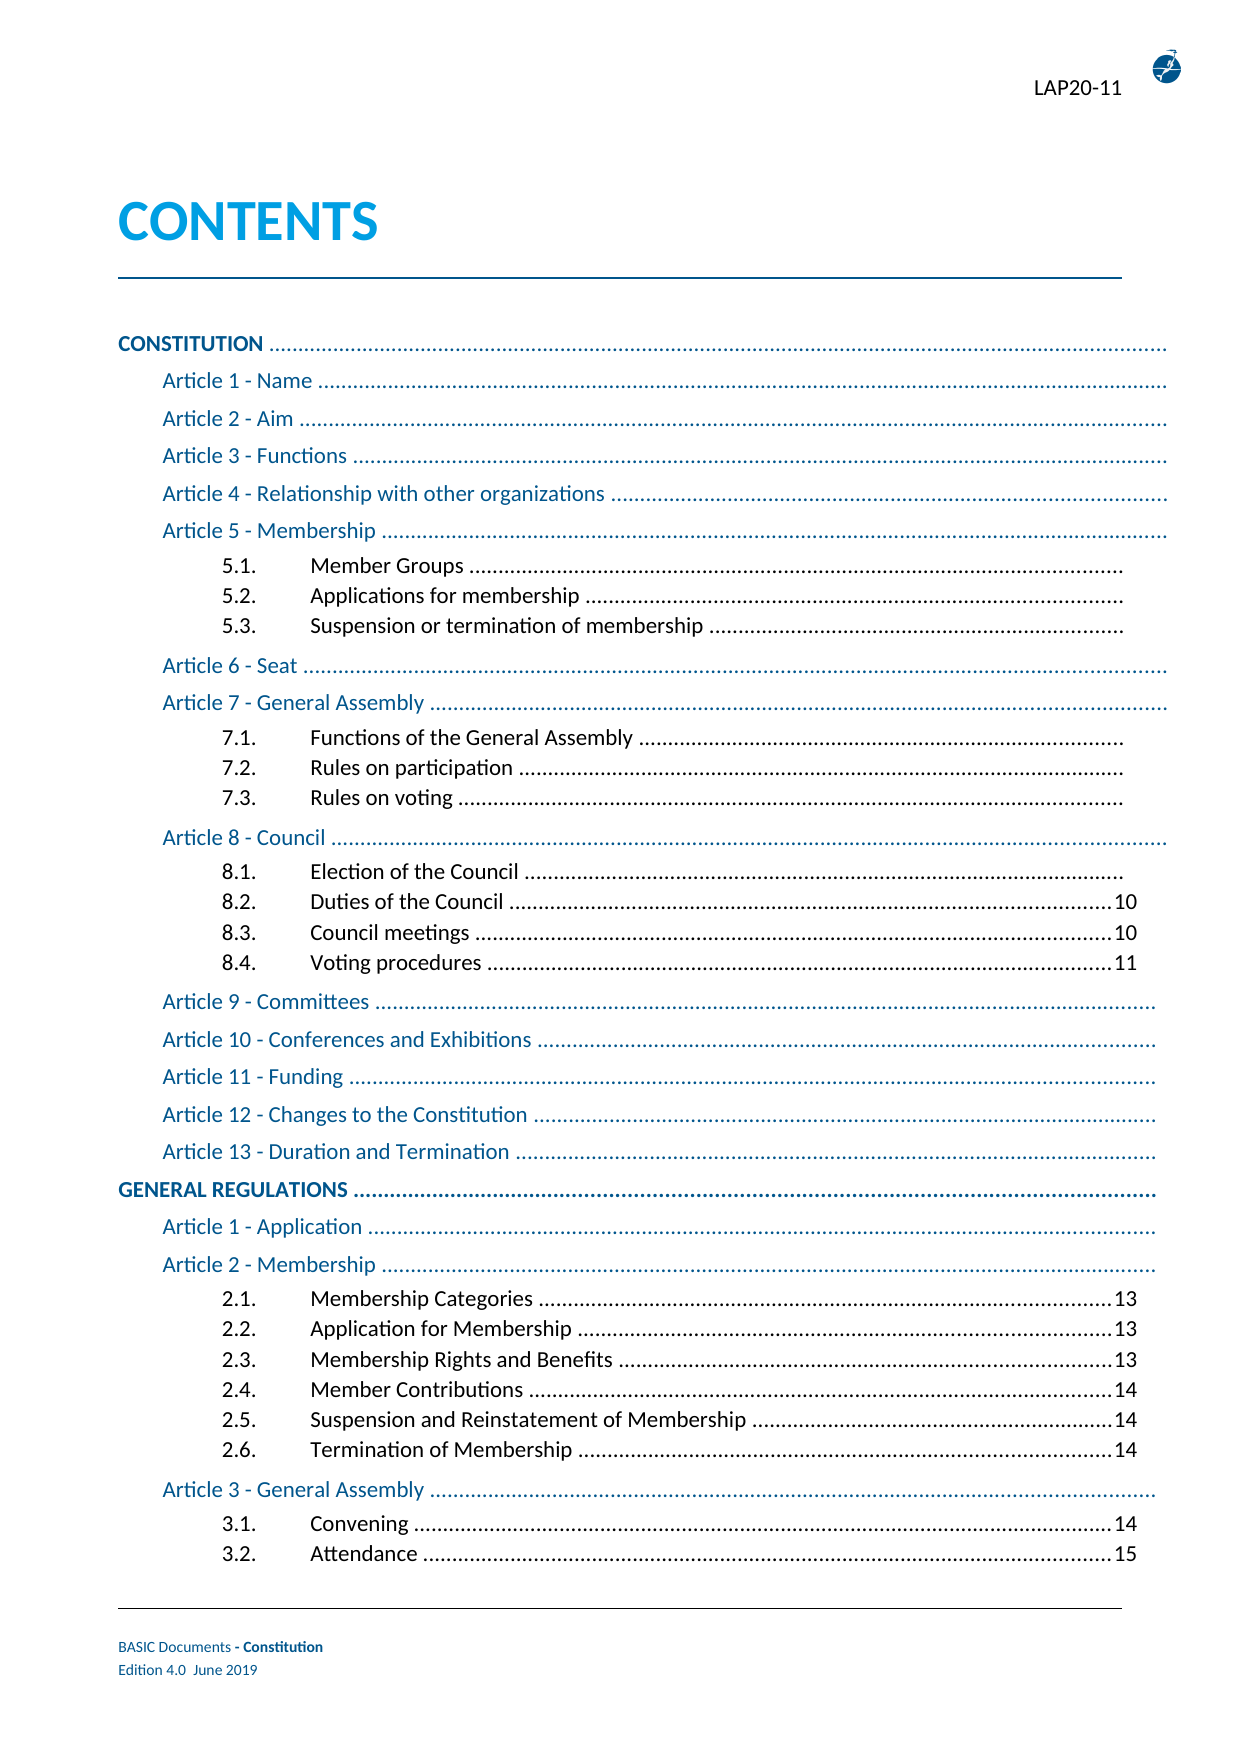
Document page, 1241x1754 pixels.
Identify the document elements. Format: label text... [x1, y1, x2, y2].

text Article 7 - General Assembly 8 [162, 685, 1078, 717]
text 8.3. Council meetings 10 [222, 918, 1122, 946]
text Article 12 - Changes to the Constitution 11 [162, 1097, 1078, 1128]
text Article 2 - Aim 7 [162, 401, 1078, 432]
text 2.2. Application for Membership 13 [222, 1314, 1122, 1342]
text Contents [118, 193, 1122, 277]
text 5.1. Member Groups 8 [222, 551, 1122, 579]
text Article 11 - Funding 11 [162, 1059, 1078, 1091]
text 2.5. Suspension and Reinstatement of Membership 14 [222, 1405, 1122, 1433]
text 2.3. Membership Rights and Benefits 13 [222, 1345, 1122, 1373]
text Article 4 - Relationship with other organizations 7 [162, 476, 1078, 507]
text 2.4. Member Contributions 14 [222, 1375, 1122, 1403]
text Article 3 - Functions 7 [162, 438, 1078, 470]
text Article 1 - Application 13 [162, 1209, 1078, 1241]
text 3.1. Convening 14 [222, 1509, 1122, 1537]
picture [1121, 0, 1240, 118]
text Article 2 - Membership 13 [162, 1247, 1078, 1278]
text 3.2. Attendance 15 [222, 1539, 1122, 1567]
text Article 5 - Membership 8 [162, 513, 1078, 545]
text 8.4. Voting procedures 11 [222, 948, 1122, 976]
text 2.1. Membership Categories 13 [222, 1284, 1122, 1312]
text 2.6. Termination of Membership 14 [222, 1435, 1122, 1463]
text Article 3 - General Assembly 14 [162, 1472, 1078, 1503]
text General Regulations 12 [118, 1172, 1078, 1203]
text 7.3. Rules on voting 9 [222, 783, 1122, 811]
text 5.2. Applications for membership 8 [222, 581, 1122, 609]
text 7.2. Rules on participation 9 [222, 753, 1122, 781]
text 8.2. Duties of the Council 10 [222, 887, 1122, 915]
text Article 9 - Committees 11 [162, 984, 1078, 1016]
text Constitution 6 [118, 326, 1078, 357]
text Article 10 - Conferences and Exhibitions 11 [162, 1022, 1078, 1053]
text Article 1 - Name 7 [162, 363, 1078, 395]
text 8.1. Election of the Council 9 [222, 857, 1122, 885]
text 5.3. Suspension or termination of membership 8 [222, 611, 1122, 639]
text 7.1. Functions of the General Assembly 9 [222, 723, 1122, 751]
text Article 8 - Council 9 [162, 820, 1078, 851]
text Article 13 - Duration and Termination 11 [162, 1134, 1078, 1166]
text Article 6 - Seat 8 [162, 648, 1078, 679]
